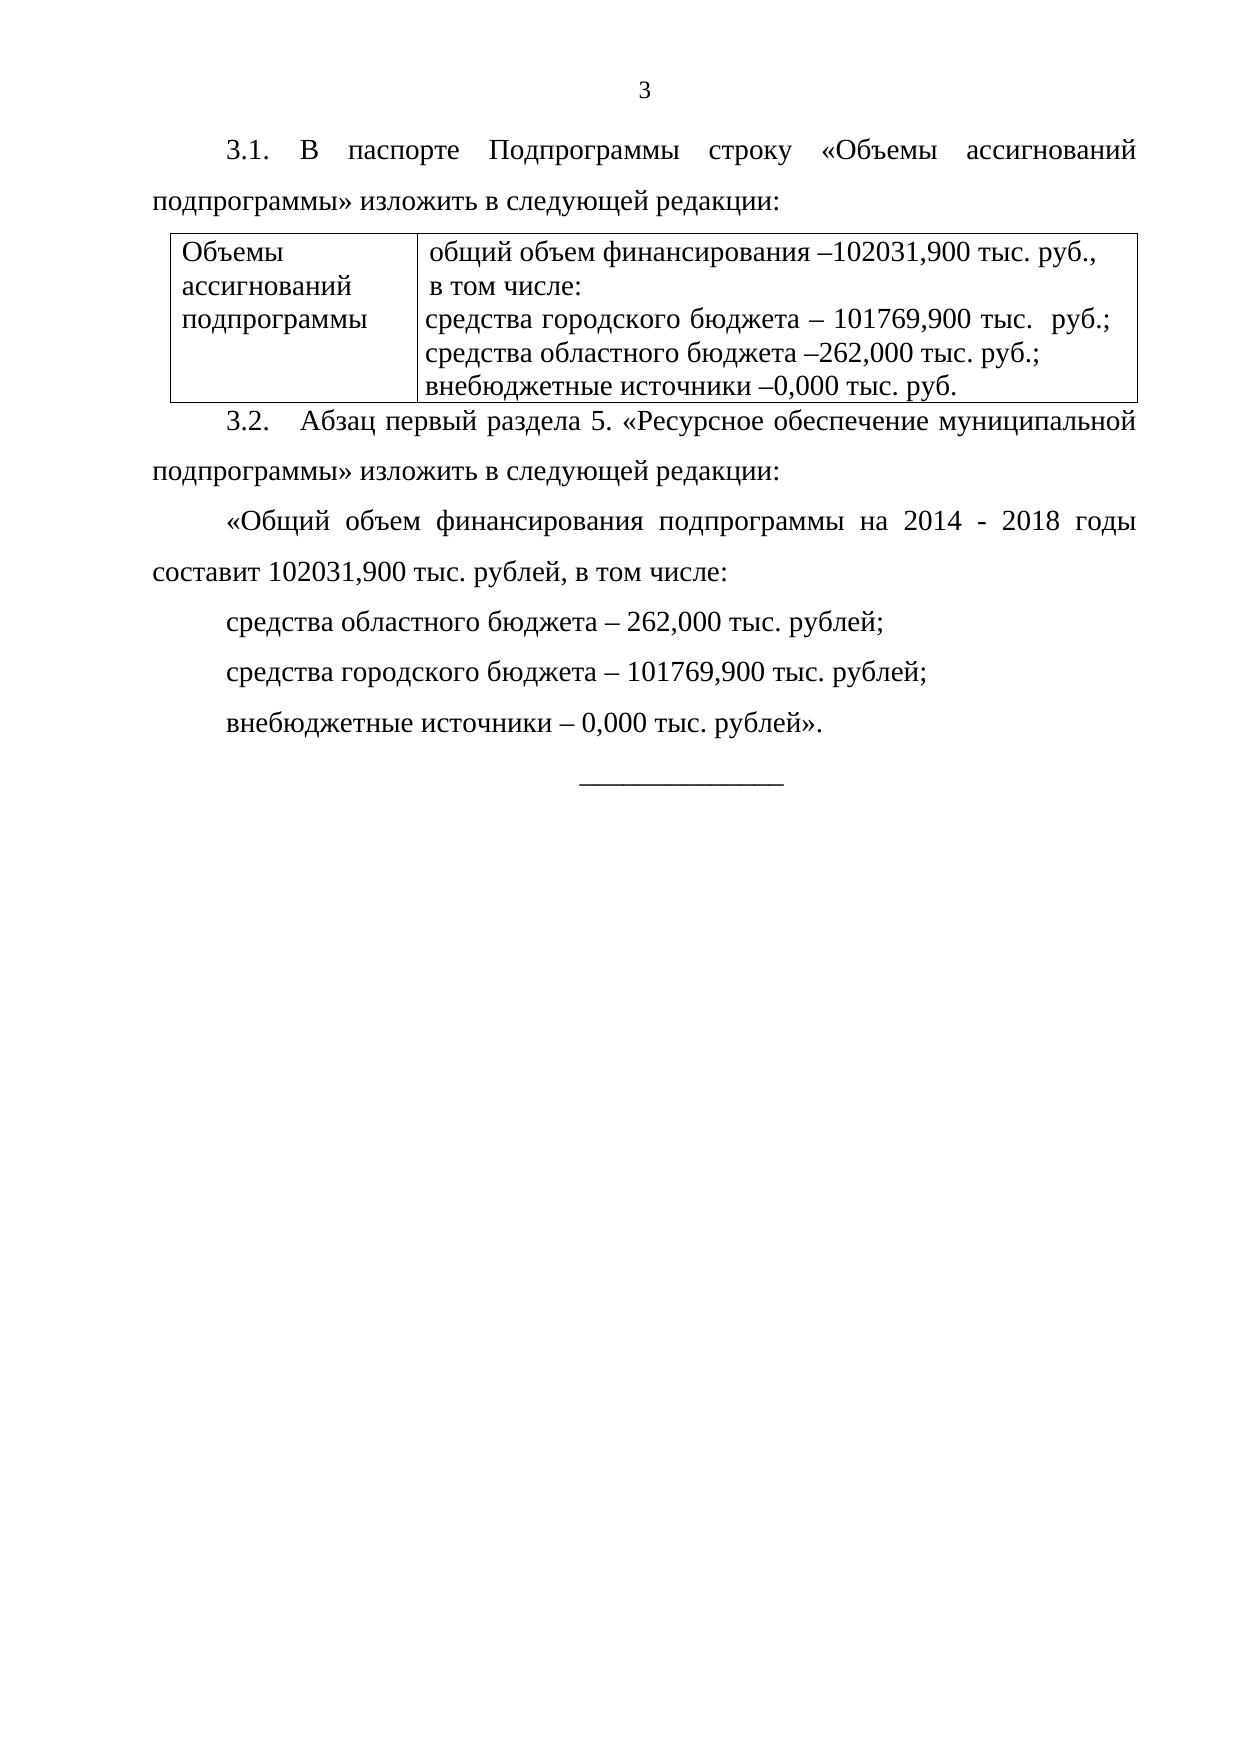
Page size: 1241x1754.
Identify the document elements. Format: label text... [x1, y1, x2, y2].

text ______________ [152, 755, 1137, 789]
table_header общий объем финансирования –102031,900 тыс. руб., в том числе: средства городского бюджета – 101769,900 тыс. руб.; средства областного бюджета –262,000 тыс. руб.; внебюджетные источники –0,000 тыс. руб. [418, 234, 1137, 402]
text 3.1. В паспорте Подпрограммы строку «Объемы ассигнований подпрограммы» изложить в следующей редакции: [152, 132, 1137, 216]
table_header Объемы ассигнований подпрограммы [171, 234, 417, 402]
text средства областного бюджета – 262,000 тыс. рублей; [152, 604, 1137, 638]
text 3.2. Абзац первый раздела 5. «Ресурсное обеспечение муниципальной подпрограммы» изложить в следующей редакции: [152, 403, 1137, 487]
text средства городского бюджета – 101769,900 тыс. рублей; [152, 654, 1137, 688]
text «Общий объем финансирования подпрограммы на 2014 - 2018 годы составит 102031,900 тыс. рублей, в том числе: [152, 503, 1137, 587]
text внебюджетные источники – 0,000 тыс. рублей». [152, 705, 1137, 738]
